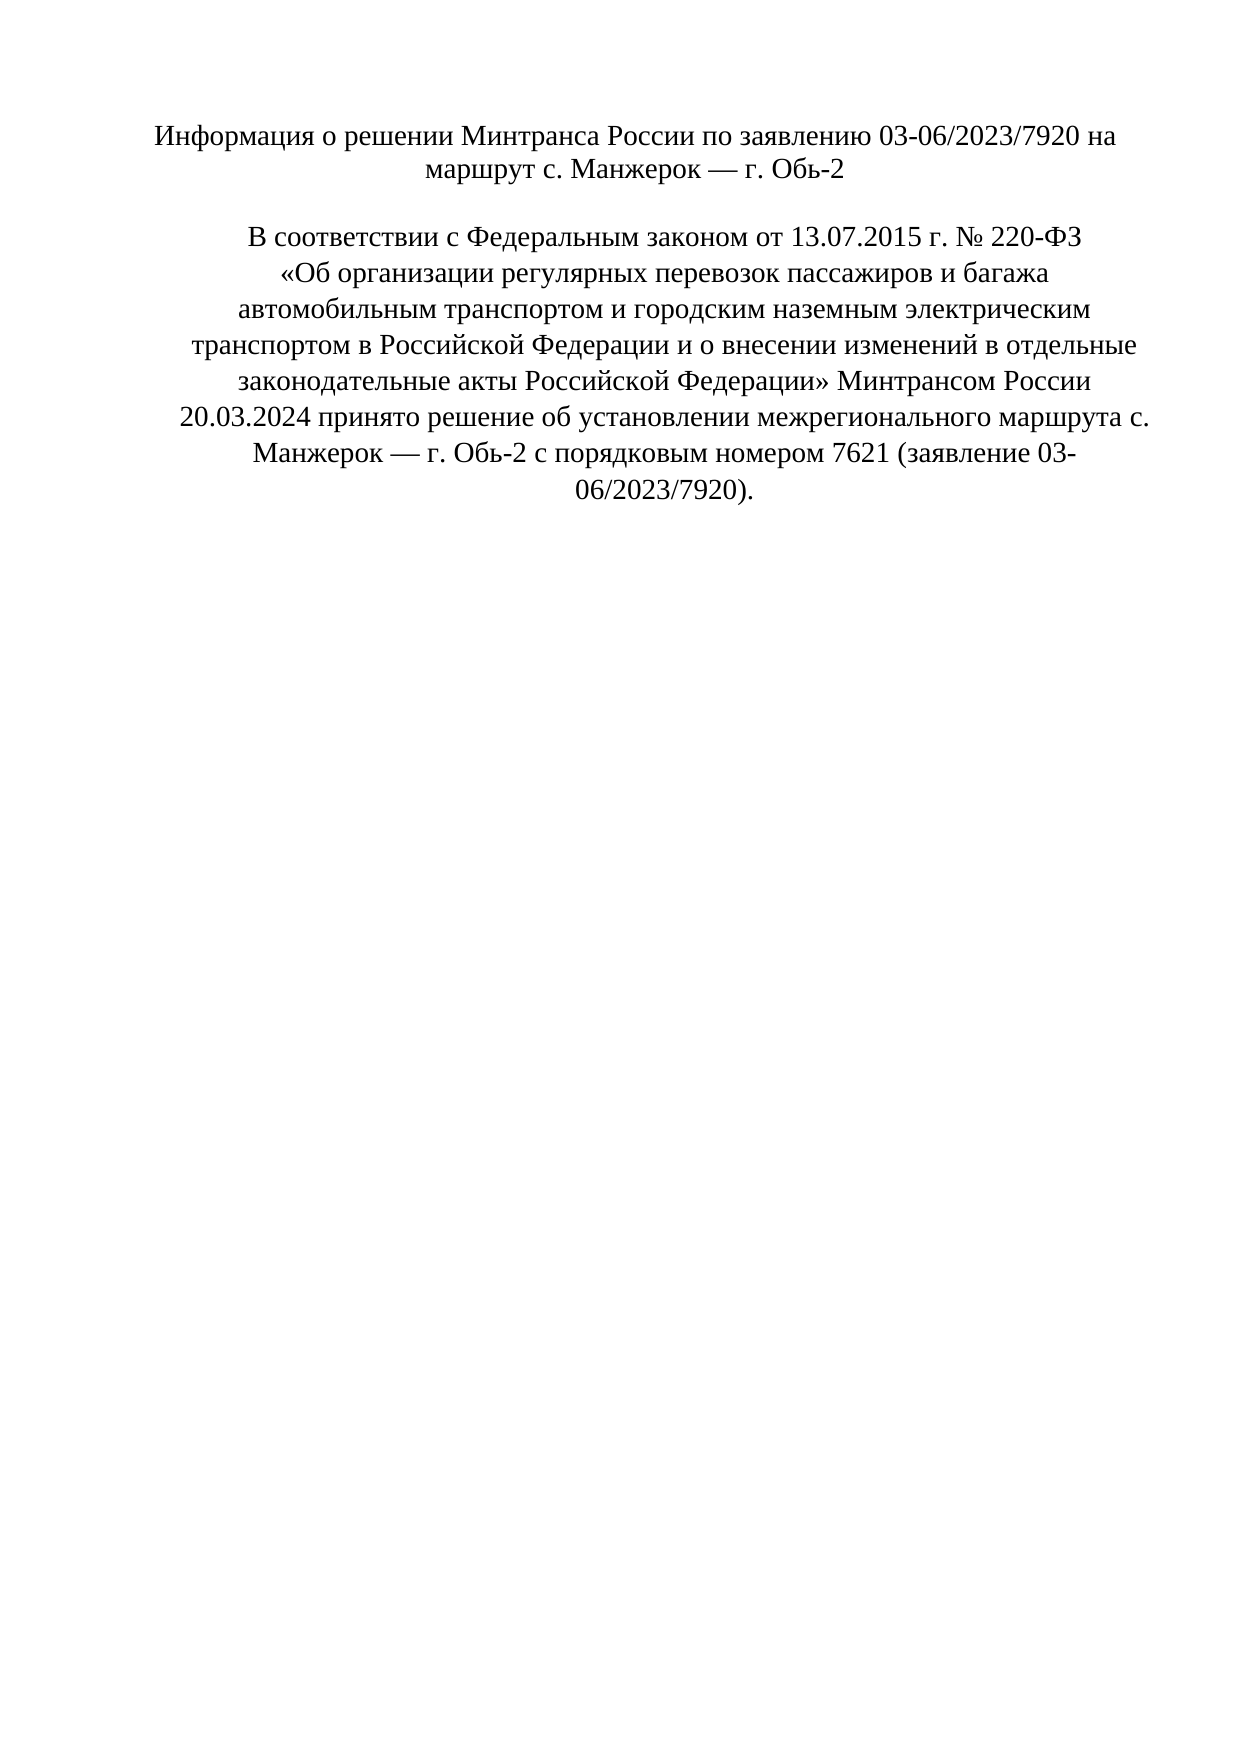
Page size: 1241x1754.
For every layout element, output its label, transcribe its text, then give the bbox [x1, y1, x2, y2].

text В соответствии с Федеральным законом от 13.07.2015 г. № 220-ФЗ «Об организации регулярных перевозок пассажиров и багажа автомобильным транспортом и городским наземным электрическим транспортом в Российской Федерации и о внесении изменений в отдельные законодательные акты Российской Федерации» Минтрансом России 20.03.2024 принято решение об установлении межрегионального маршрута с. Манжерок — г. Обь-2 с порядковым номером 7621 (заявление 03-06/2023/7920). [177, 219, 1152, 505]
text Информация о решении Минтранса России по заявлению 03-06/2023/7920 на маршрут с. Манжерок — г. Обь-2 [118, 118, 1152, 185]
